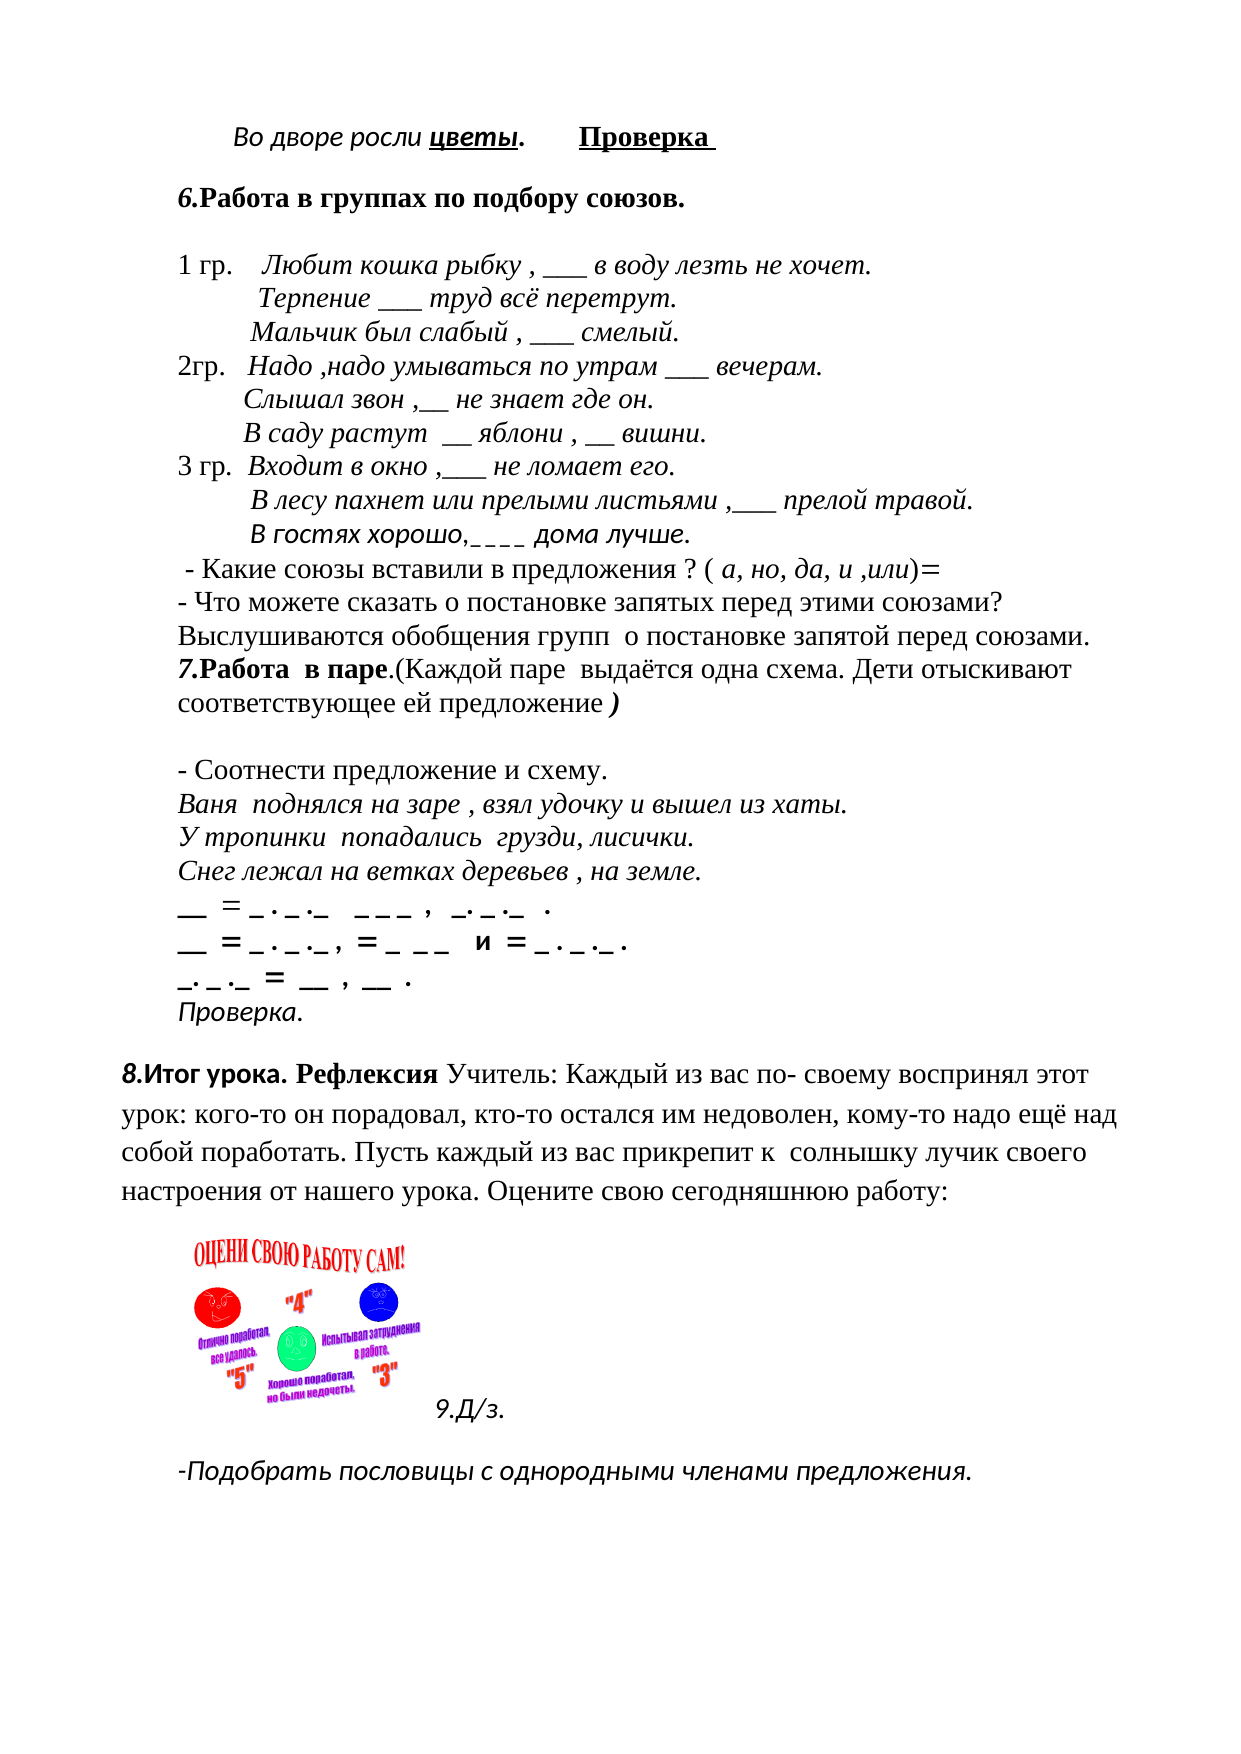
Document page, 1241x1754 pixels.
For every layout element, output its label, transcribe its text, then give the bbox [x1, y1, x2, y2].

text -Подобрать пословицы с однородными членами предложения. [177, 1452, 1152, 1487]
text Снег лежал на ветках деревьев , на земле. [177, 853, 1152, 886]
text 2гр. Надо ,надо умываться по утрам ___ вечерам. [177, 348, 1152, 381]
text Проверка. [177, 993, 1152, 1029]
text __ _ . _ ._ , _ _ _ и _ . _ ._ . [177, 922, 1152, 958]
text 6.Работа в группах по подбору союзов. [177, 180, 1152, 213]
text __ _ . _ ._ _ _ _ , _. _ ._ . [177, 886, 1152, 922]
text Мальчик был слабый , ___ смелый. [177, 314, 1152, 348]
text В гостях хорошо,____ дома лучше. [177, 515, 1152, 551]
text Выслушиваются обобщения групп о постановке запятой перед союзами. [177, 618, 1152, 652]
text Во дворе росли цветы. Проверка [121, 118, 1152, 154]
text Терпение ___ труд всё перетрут. [177, 281, 1152, 314]
text Слышал звон ,__ не знает где он. [177, 381, 1152, 415]
text 1 гр. Любит кошка рыбку , ___ в воду лезть не хочет. [177, 247, 1152, 281]
text _. _ ._ __ , __ . [177, 958, 1152, 993]
text - Что можете сказать о постановке запятых перед этими союзами? [177, 584, 1152, 618]
text В саду растут __ яблони , __ вишни. [177, 415, 1152, 448]
text 8.Итог урока. Рефлексия Учитель: Каждый из вас по- своему воспринял этот урок: кого-то он порадовал, кто-то остался им недоволен, кому-то надо ещё над собой поработать. Пусть каждый из вас прикрепит к солнышку лучик своего настроения от нашего урока. Оцените свою сегодняшнюю работу: [121, 1055, 1152, 1206]
text - Какие союзы вставили в предложения ? ( а, но, да, и ,или) [177, 551, 1152, 584]
text У тропинки попадались грузди, лисички. [177, 819, 1152, 853]
text Ваня поднялся на заре , взял удочку и вышел из хаты. [177, 786, 1152, 819]
text В лесу пахнет или прелыми листьями ,___ прелой травой. [177, 482, 1152, 515]
text 7.Работа в паре.(Каждой паре выдаётся одна схема. Дети отыскивают соответствующее ей предложение ) [177, 652, 1152, 719]
text 3 гр. Входит в окно ,___ не ломает его. [177, 448, 1152, 482]
text - Соотнести предложение и схему. [177, 752, 1152, 786]
text 9.Д/з. [177, 1232, 1152, 1425]
